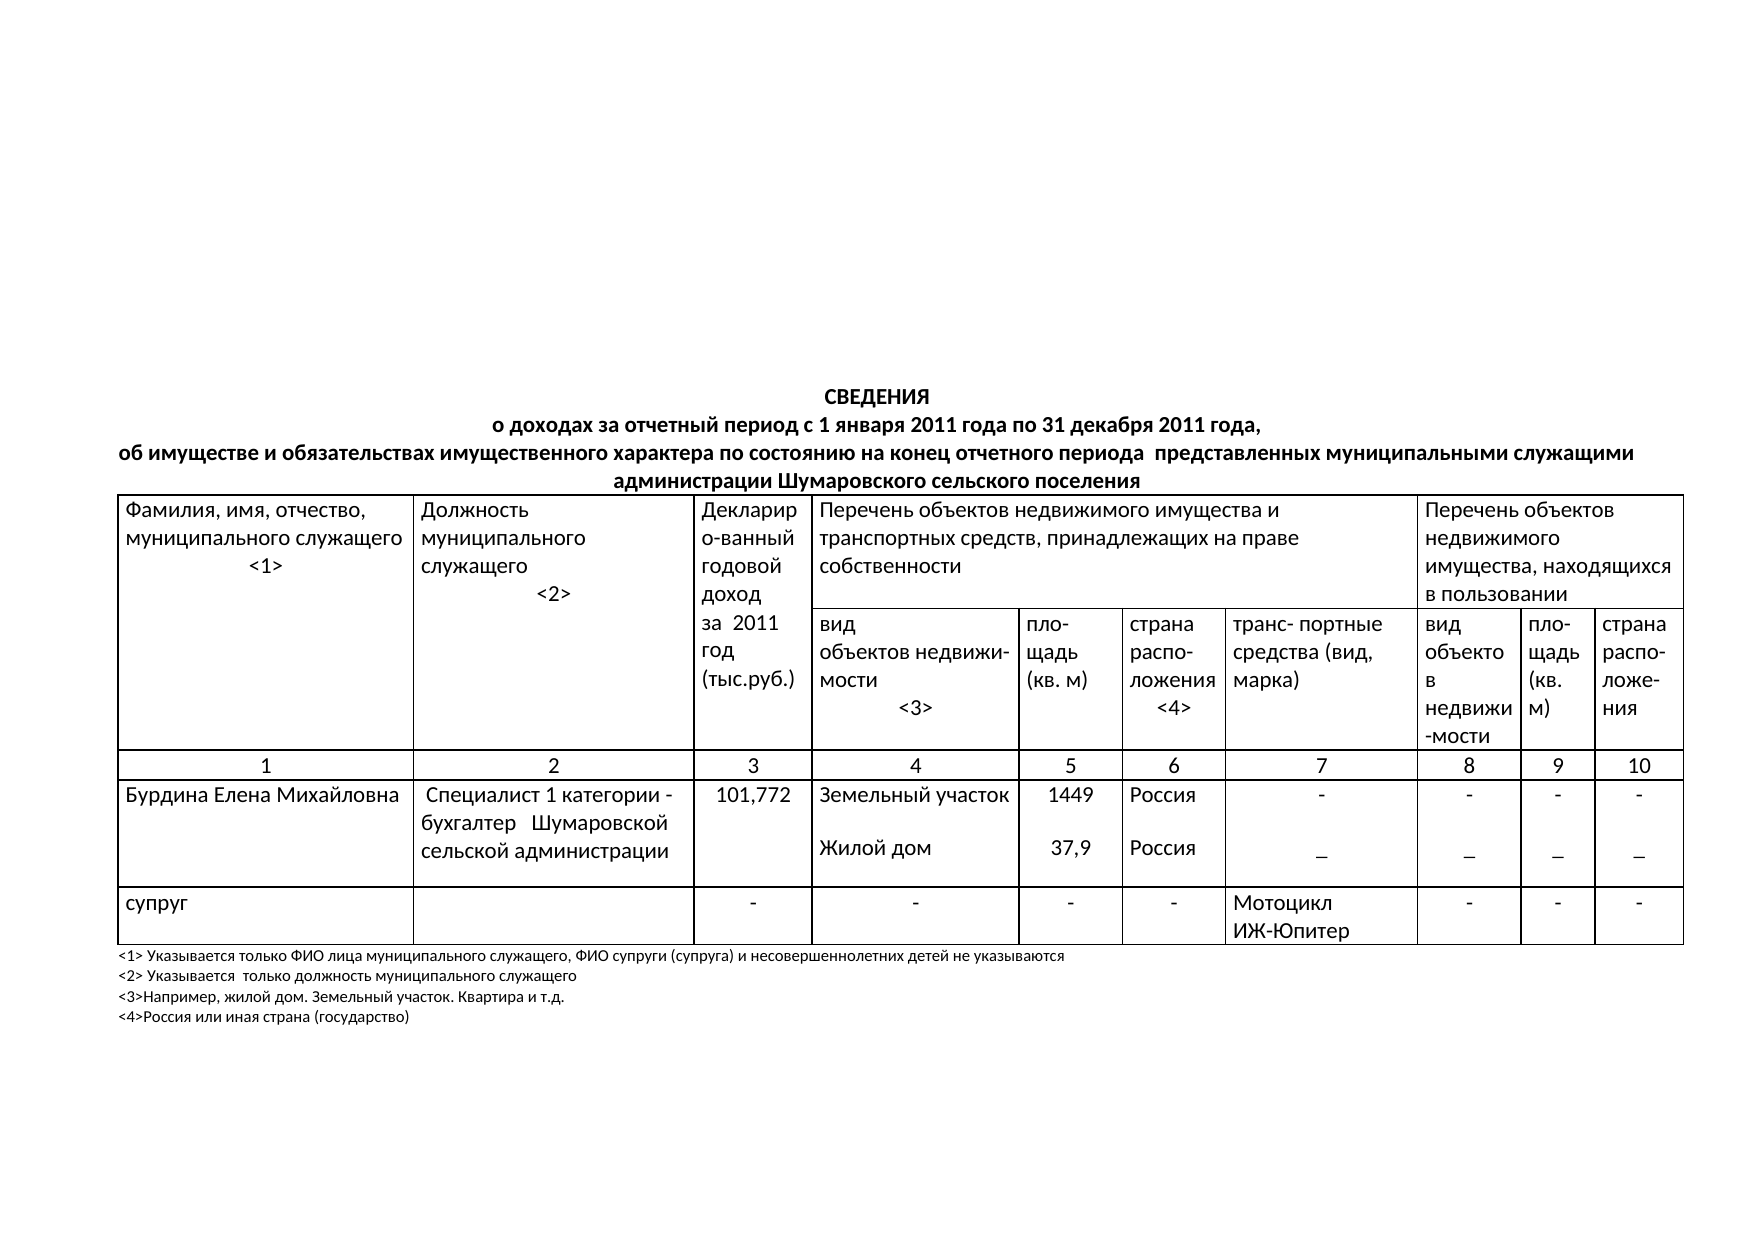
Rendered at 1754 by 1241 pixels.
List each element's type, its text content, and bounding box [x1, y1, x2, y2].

table_cell 1 [119, 751, 413, 779]
table_cell 9 [1522, 751, 1594, 779]
table_cell - [695, 888, 811, 944]
table_cell - _ [1226, 781, 1417, 886]
table_header Фамилия, имя, отчество, муниципального служащего <1> [119, 496, 413, 749]
table_cell 6 [1123, 751, 1225, 779]
table_cell 8 [1418, 751, 1520, 779]
table_cell Земельный участок Жилой дом [813, 781, 1018, 886]
table_cell 101,772 [695, 781, 811, 886]
table_cell 4 [813, 751, 1018, 779]
text <3>Например, жилой дом. Земельный участок. Квартира и т.д. [118, 986, 1636, 1006]
table_cell - _ [1418, 781, 1520, 886]
table_cell 5 [1020, 751, 1122, 779]
table_cell 7 [1226, 751, 1417, 779]
table_cell - [1596, 888, 1683, 944]
table_header Должность муниципального служащего <2> [414, 496, 693, 749]
table_cell супруг [119, 888, 413, 944]
text о доходах за отчетный период с 1 января 2011 года по 31 декабря 2011 года, [118, 410, 1636, 438]
table_header Деклариро-ванный годовой доход за 2011 год (тыс.руб.) [695, 496, 811, 749]
table_header Перечень объектов недвижимого имущества, находящихся в пользовании [1418, 496, 1683, 608]
table_cell 2 [414, 751, 693, 779]
table_header Перечень объектов недвижимого имущества и транспортных средств, принадлежащих на праве собственности [813, 496, 1417, 608]
table_cell Специалист 1 категории -бухгалтер Шумаровской сельской администрации [414, 781, 693, 886]
text <4>Россия или иная страна (государство) [118, 1006, 1636, 1027]
text СВЕДЕНИЯ [118, 382, 1636, 410]
text об имуществе и обязательствах имущественного характера по состоянию на конец отчетного периода представленных муниципальными служащими [118, 438, 1636, 466]
table_cell - _ [1596, 781, 1683, 886]
text администрации Шумаровского сельского поселения [118, 466, 1636, 494]
table_cell страна распо- ложения <4> [1123, 609, 1225, 749]
table_cell вид объектов недвижи- мости <3> [813, 609, 1018, 749]
table_cell Бурдина Елена Михайловна [119, 781, 413, 886]
text <1> Указывается только ФИО лица муниципального служащего, ФИО супруги (супруга) и несовершеннолетних детей не указываются [118, 945, 1636, 966]
table_cell - [1123, 888, 1225, 944]
table_cell страна распо- ложе-ния [1596, 609, 1683, 749]
table_cell [414, 888, 693, 944]
table_cell пло-щадь (кв. м) [1020, 609, 1122, 749]
table_cell Мотоцикл ИЖ-Юпитер [1226, 888, 1417, 944]
table_cell транс- портные средства (вид, марка) [1226, 609, 1417, 749]
table_cell вид объектов недвижи-мости [1418, 609, 1520, 749]
table_cell - [813, 888, 1018, 944]
table_cell 3 [695, 751, 811, 779]
text <2> Указывается только должность муниципального служащего [118, 966, 1636, 986]
table_cell 1449 37,9 [1020, 781, 1122, 886]
table_cell 10 [1596, 751, 1683, 779]
table_cell - [1418, 888, 1520, 944]
table_cell Россия Россия [1123, 781, 1225, 886]
table_cell пло-щадь (кв. м) [1522, 609, 1594, 749]
table_cell - _ [1522, 781, 1594, 886]
table_cell - [1020, 888, 1122, 944]
table_cell - [1522, 888, 1594, 944]
